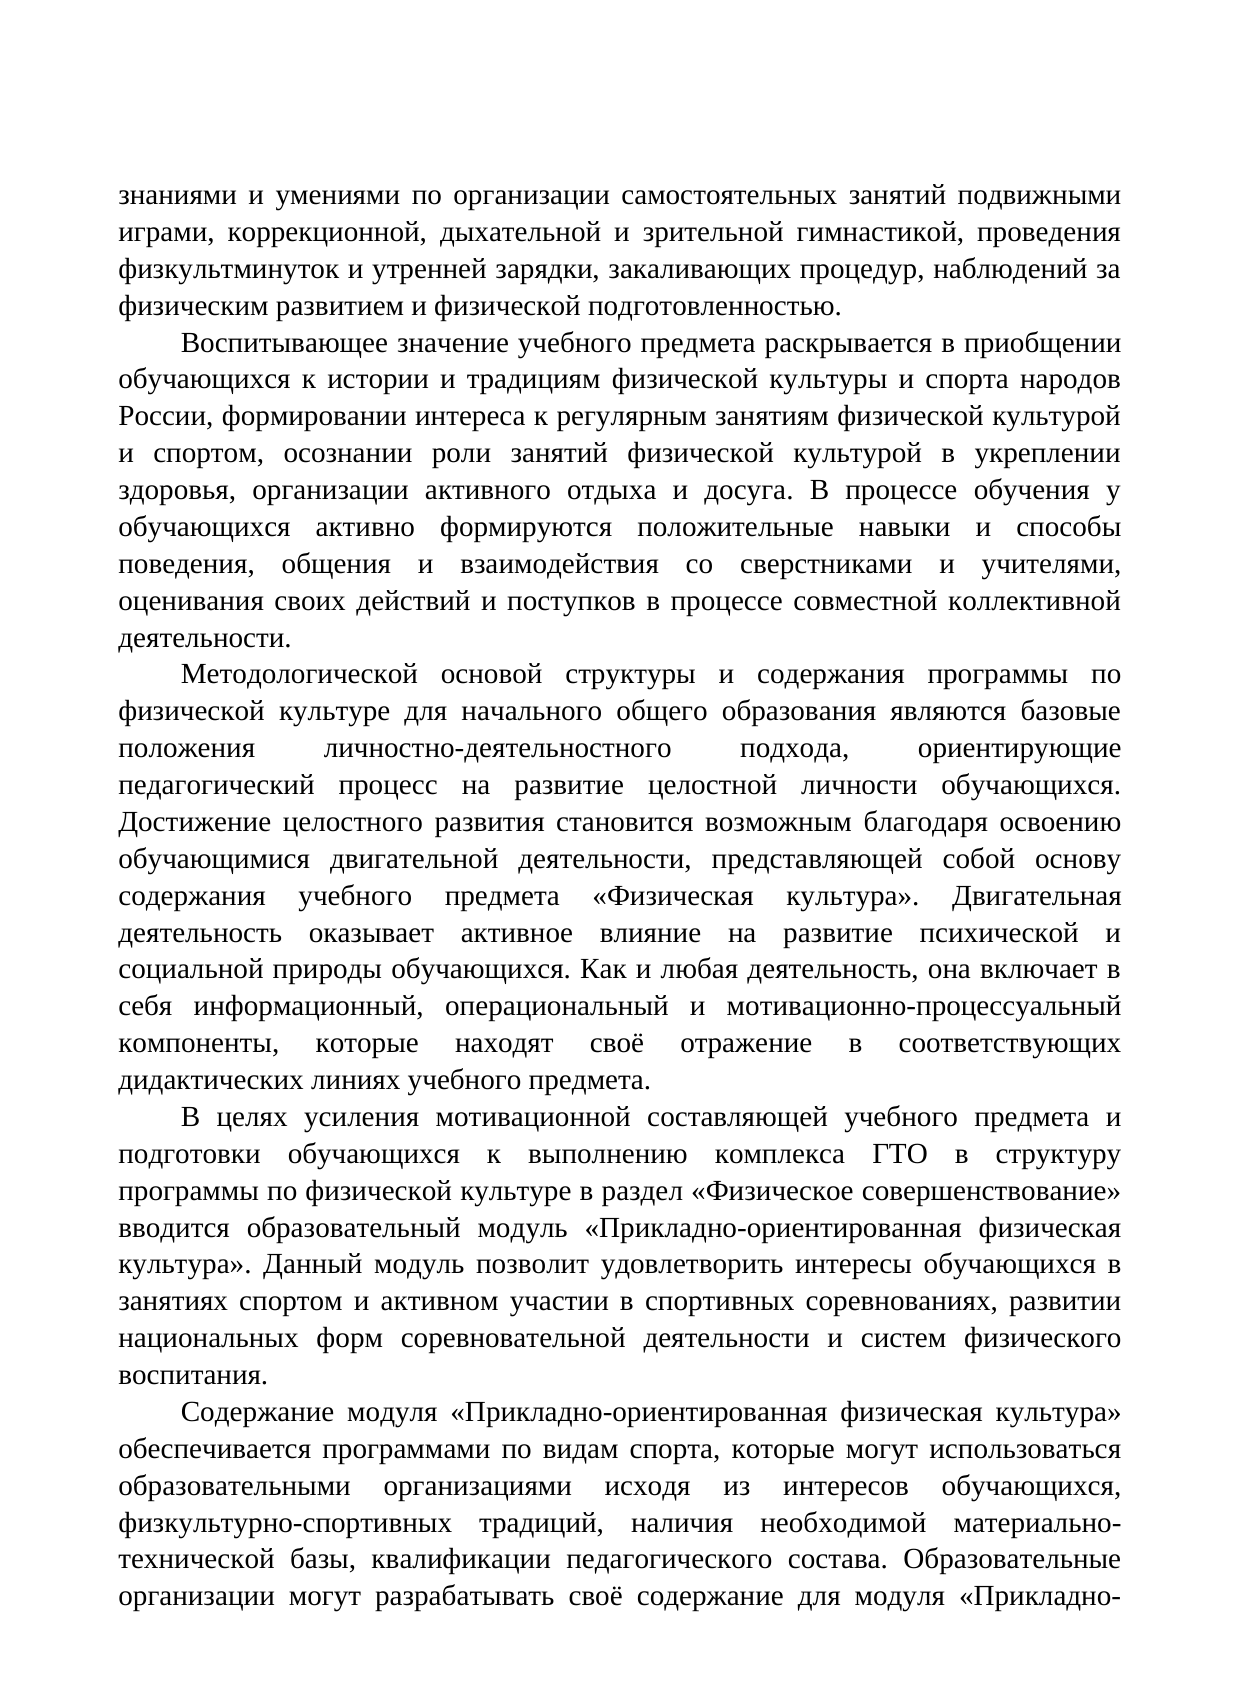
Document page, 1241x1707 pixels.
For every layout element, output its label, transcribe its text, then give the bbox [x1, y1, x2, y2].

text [118, 177, 1122, 321]
text Воспитывающее значение учебного предмета раскрывается в приобщении обучающихся к истории и традициям физической культуры и спорта народов России, формировании интереса к регулярным занятиям физической культурой и спортом, осознании роли занятий физической культурой в укреплении здоровья, организации активного отдыха и досуга. В процессе обучения у обучающихся активно формируются положительные навыки и способы поведения, общения и взаимодействия со сверстниками и учителями, оценивания своих действий и поступков в процессе совместной коллективной деятельности. [118, 325, 1122, 653]
text Методологической основой структуры и содержания программы по физической культуре для начального общего образования являются базовые положения личностно-деятельностного подхода, ориентирующие педагогический процесс на развитие целостной личности обучающихся. Достижение целостного развития становится возможным благодаря освоению обучающимися двигательной деятельности, представляющей собой основу содержания учебного предмета «Физическая культура». Двигательная деятельность оказывает активное влияние на развитие психической и социальной природы обучающихся. Как и любая деятельность, она включает в себя информационный, операциональный и мотивационно-процессуальный компоненты, которые находят своё отражение в соответствующих дидактических линиях учебного предмета. [118, 657, 1122, 1096]
text В целях усиления мотивационной составляющей учебного предмета и подготовки обучающихся к выполнению комплекса ГТО в структуру программы по физической культуре в раздел «Физическое совершенствование» вводится образовательный модуль «Прикладно-ориентированная физическая культура». Данный модуль позволит удовлетворить интересы обучающихся в занятиях спортом и активном участии в спортивных соревнованиях, развитии национальных форм соревновательной деятельности и систем физического воспитания. [118, 1099, 1122, 1391]
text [118, 1394, 1122, 1612]
